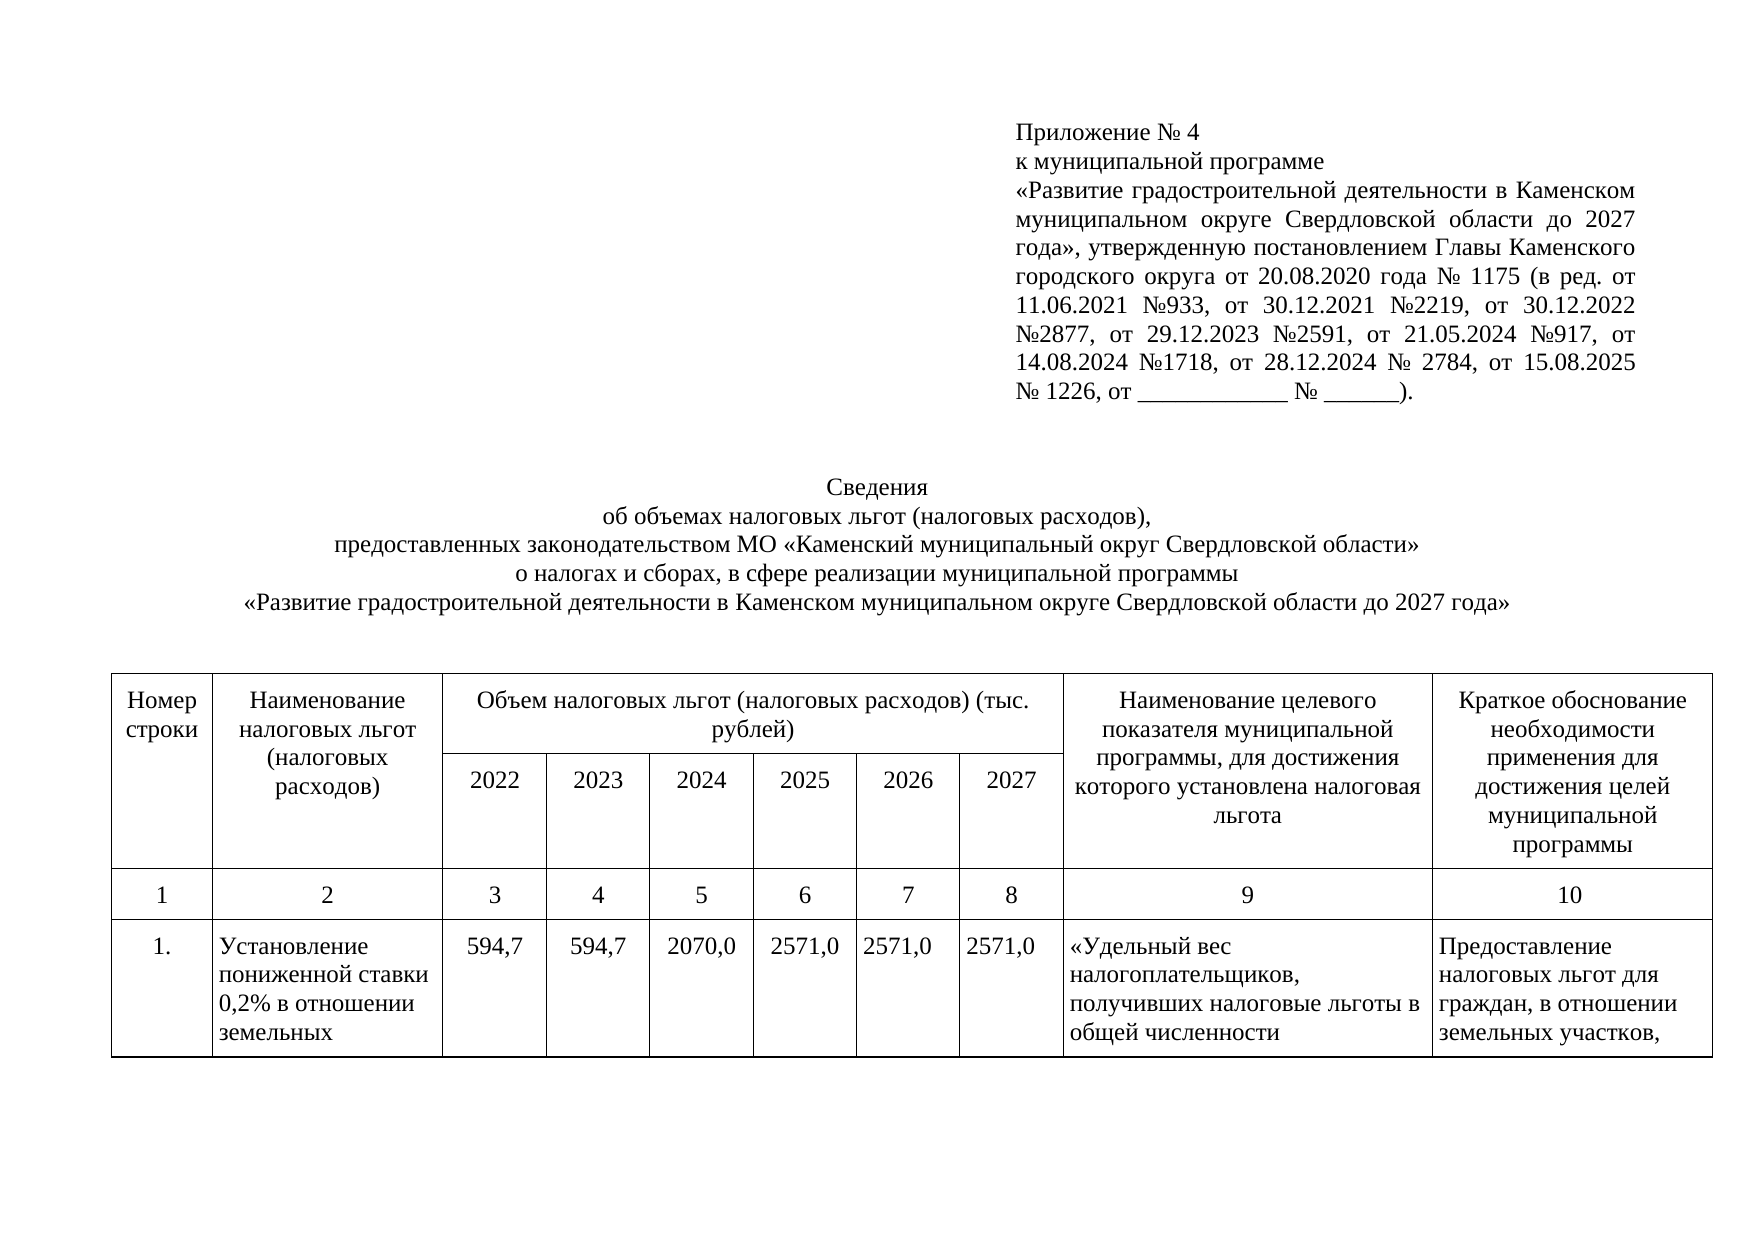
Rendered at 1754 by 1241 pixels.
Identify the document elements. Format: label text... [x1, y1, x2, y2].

text об объемах налоговых льгот (налоговых расходов), [118, 501, 1636, 529]
text Сведения [118, 472, 1636, 501]
table_header Наименование целевого показателя муниципальной программы, для достижения которого установлена налоговая льгота [1064, 674, 1432, 868]
text предоставленных законодательством МО «Каменский муниципальный округ Свердловской области» [118, 529, 1636, 558]
table_header Объем налоговых льгот (налоговых расходов) (тыс. рублей) [443, 674, 1063, 753]
table_cell 2023 [547, 754, 649, 868]
table_cell 5 [650, 869, 753, 919]
table_cell 7 [857, 869, 959, 919]
table_cell 1. [112, 920, 212, 1056]
table_cell 6 [754, 869, 856, 919]
table_cell 2027 [960, 754, 1063, 868]
table_header Наименование налоговых льгот (налоговых расходов) [213, 674, 442, 868]
table_cell 8 [960, 869, 1063, 919]
table_cell 2025 [754, 754, 856, 868]
text о налогах и сборах, в сфере реализации муниципальной программы [118, 558, 1636, 587]
table_header Приложение № 4 к муниципальной программе «Развитие градостроительной деятельности в Каменском муниципальном округе Свердловской области до 2027 года», утвержденную постановлением Главы Каменского городского округа от 20.08.2020 года № 1175 (в ред. от 11.06.2021 №933, от 30.12.2021 №2219, от 30.12.2022 №2877, от 29.12.2023 №2591, от 21.05.2024 №917, от 14.08.2024 №1718, от 28.12.2024 № 2784, от 15.08.2025 № 1226, от ____________ № ______). [1004, 118, 1647, 405]
table_cell 2022 [443, 754, 546, 868]
table_header Номер строки [112, 674, 212, 868]
table_cell 2571,0 [754, 920, 856, 1056]
table_cell 3 [443, 869, 546, 919]
table_cell 2 [213, 869, 442, 919]
table_cell 4 [547, 869, 649, 919]
table_cell 594,7 [547, 920, 649, 1056]
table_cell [1064, 920, 1432, 1056]
table_cell 9 [1064, 869, 1432, 919]
table_cell 2571,0 [857, 920, 959, 1056]
table_cell 594,7 [443, 920, 546, 1056]
table_cell 2571,0 [960, 920, 1063, 1056]
table_cell 2024 [650, 754, 753, 868]
table_cell 2070,0 [650, 920, 753, 1056]
table_cell 2026 [857, 754, 959, 868]
table_cell 10 [1433, 869, 1712, 919]
text «Развитие градостроительной деятельности в Каменском муниципальном округе Свердловской области до 2027 года» [118, 587, 1636, 616]
table_header Краткое обоснование необходимости применения для достижения целей муниципальной программы [1433, 674, 1712, 868]
table_cell 1 [112, 869, 212, 919]
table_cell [213, 920, 442, 1056]
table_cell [1433, 920, 1712, 1056]
